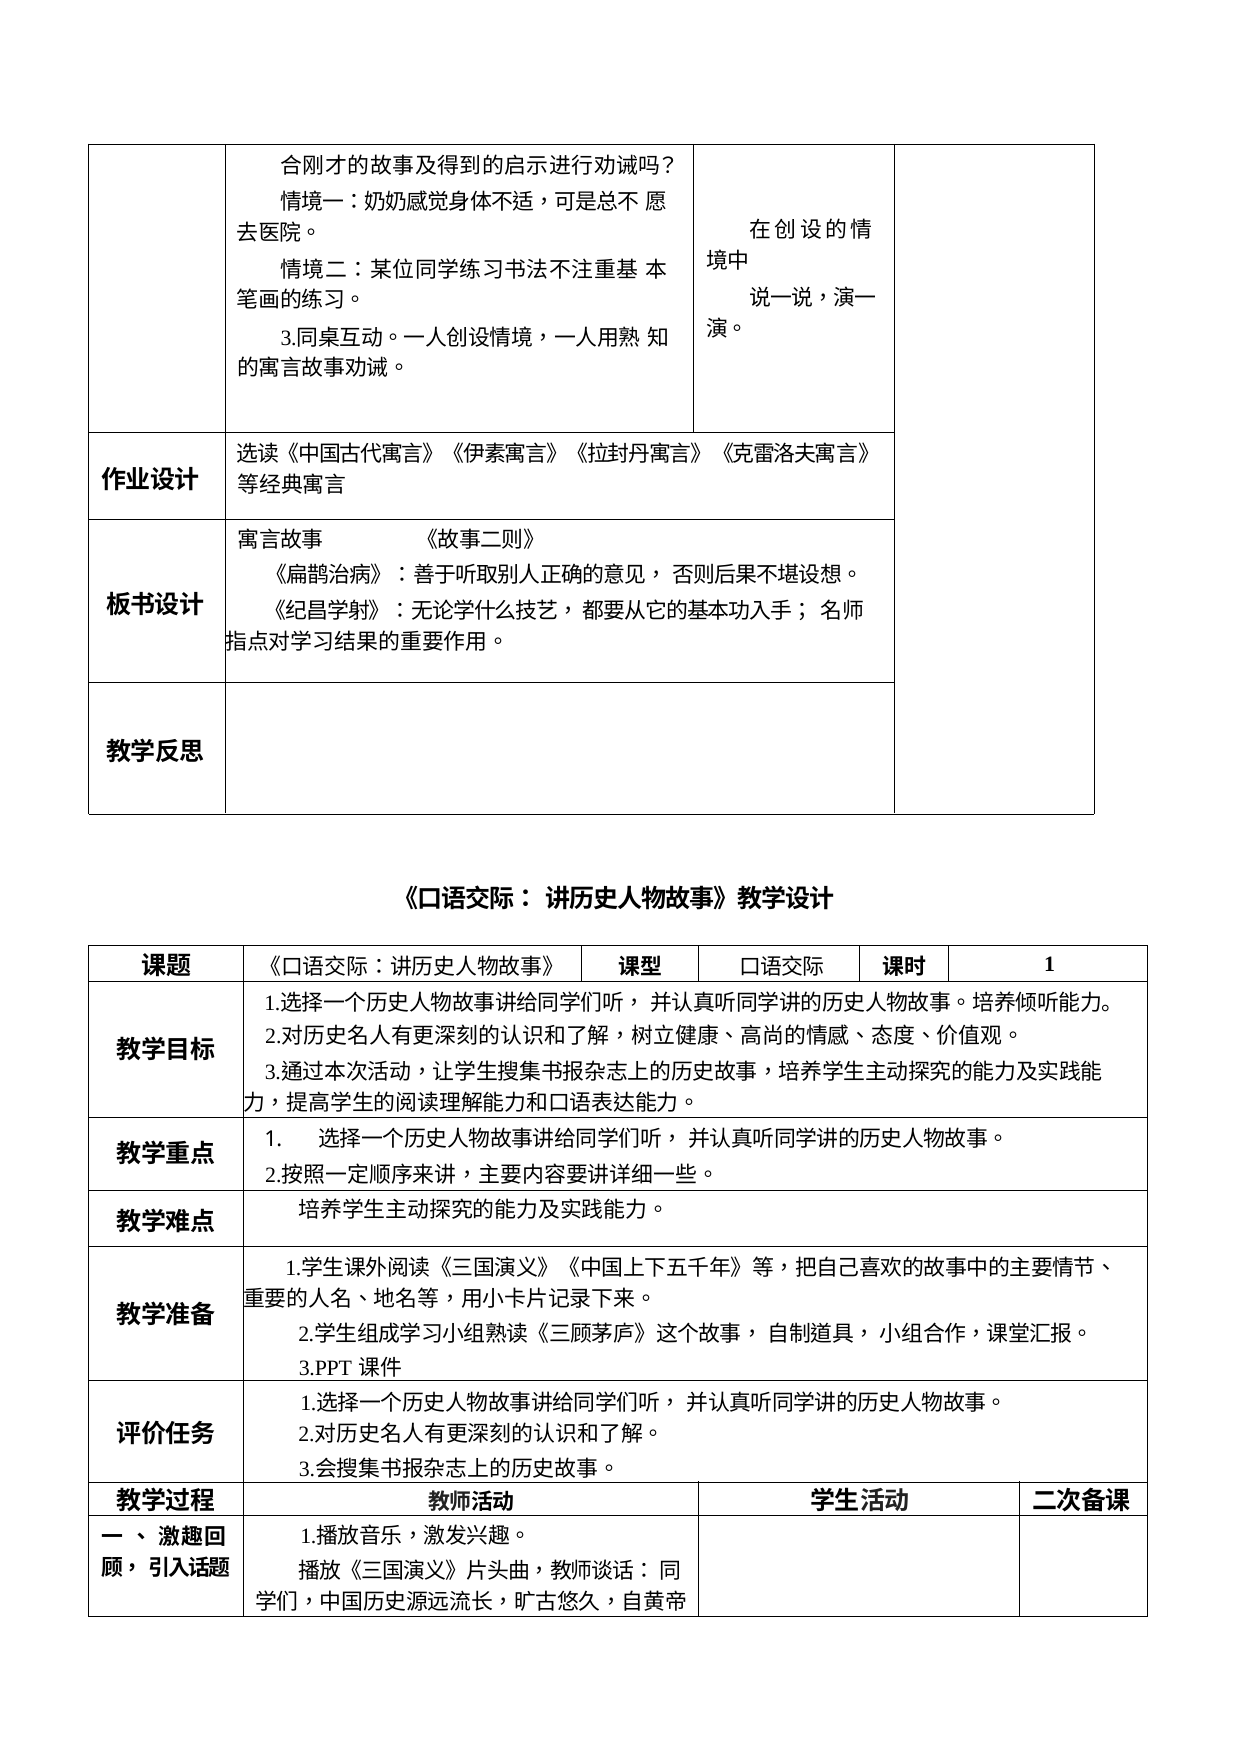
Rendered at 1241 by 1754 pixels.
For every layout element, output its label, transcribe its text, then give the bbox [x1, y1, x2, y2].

text 《口语交际： 讲历史人物故事》教学设计 [393, 882, 1152, 913]
table_cell 学生活动 [699, 1483, 1019, 1515]
table_header [89, 145, 225, 432]
table_header 1 [949, 946, 1147, 981]
table_cell [226, 683, 894, 813]
table_cell 二次备课 [1020, 1483, 1147, 1515]
table_cell 1.选择一个历史人物故事讲给同学们听， 并认真听同学讲的历史人物故事。培养倾听能力。 2.对历史名人有更深刻的认识和了解，树立健康、高尚的情感、态度、价值观。 3.通过本次活动，让学生搜集书报杂志上的历史故事，培养学生主动探究的能力及实践能力，提高学生的阅读理解能力和口语表达能力。 [244, 982, 1147, 1117]
table_cell 一 、 激趣回 顾， 引入话题 [89, 1516, 243, 1616]
table_header 课型 [582, 946, 698, 981]
table_cell 1.学生课外阅读《三国演义》《中国上下五千年》等，把自己喜欢的故事中的主要情节、 重要的人名、地名等，用小卡片记录下来。 2.学生组成学习小组熟读《三顾茅庐》这个故事， 自制道具， 小组合作，课堂汇报。 3.PPT 课件 [244, 1247, 1147, 1380]
table_cell 寓言故事 《故事二则》 《扁鹊治病》：善于听取别人正确的意见， 否则后果不堪设想。 《纪昌学射》：无论学什么技艺， 都要从它的基本功入手； 名师指点对学习结果的重要作用。 [226, 520, 894, 682]
table_header 在创设的情 境中 说一说，演一 演。 [694, 145, 894, 432]
table_header [895, 145, 1094, 813]
table_header 合刚才的故事及得到的启示进行劝诫吗？ 情境一：奶奶感觉身体不适，可是总不 愿去医院。 情境二：某位同学练习书法不注重基 本笔画的练习。 3.同桌互动。一人创设情境，一人用熟 知的寓言故事劝诫。 [226, 145, 693, 432]
table_cell 教学反思 [89, 683, 225, 813]
table_cell 教学准备 [89, 1247, 243, 1380]
table_cell 教学过程 [89, 1483, 243, 1515]
table_cell 培养学生主动探究的能力及实践能力。 [244, 1191, 1147, 1246]
table_cell 板书设计 [89, 520, 225, 682]
table_cell [699, 1516, 1019, 1616]
table_cell 教学难点 [89, 1191, 243, 1246]
table_cell 教学重点 [89, 1118, 243, 1189]
table_cell 教师活动 [244, 1483, 698, 1515]
table_header 口语交际 [699, 946, 859, 981]
table_cell 评价任务 [89, 1381, 243, 1481]
table_cell 1.播放音乐，激发兴趣。 播放《三国演义》片头曲，教师谈话： 同 学们，中国历史源远流长，旷古悠久，自黄帝 [244, 1516, 698, 1616]
table_header 课时 [860, 946, 948, 981]
table_cell 教学目标 [89, 982, 243, 1117]
table_cell 1.选择一个历史人物故事讲给同学们听， 并认真听同学讲的历史人物故事。 2.对历史名人有更深刻的认识和了解。 3.会搜集书报杂志上的历史故事。 [244, 1381, 1147, 1481]
table_cell 作业设计 [89, 433, 225, 519]
table_header 《口语交际：讲历史人物故事》 [244, 946, 581, 981]
table_cell 选择一个历史人物故事讲给同学们听， 并认真听同学讲的历史人物故事。 2.按照一定顺序来讲，主要内容要讲详细一些。 [244, 1118, 1147, 1189]
table_cell 选读《中国古代寓言》《伊素寓言》《拉封丹寓言》《克雷洛夫寓言》等经典寓言 [226, 433, 894, 519]
table_cell [1020, 1516, 1147, 1616]
table_header 课题 [89, 946, 243, 981]
